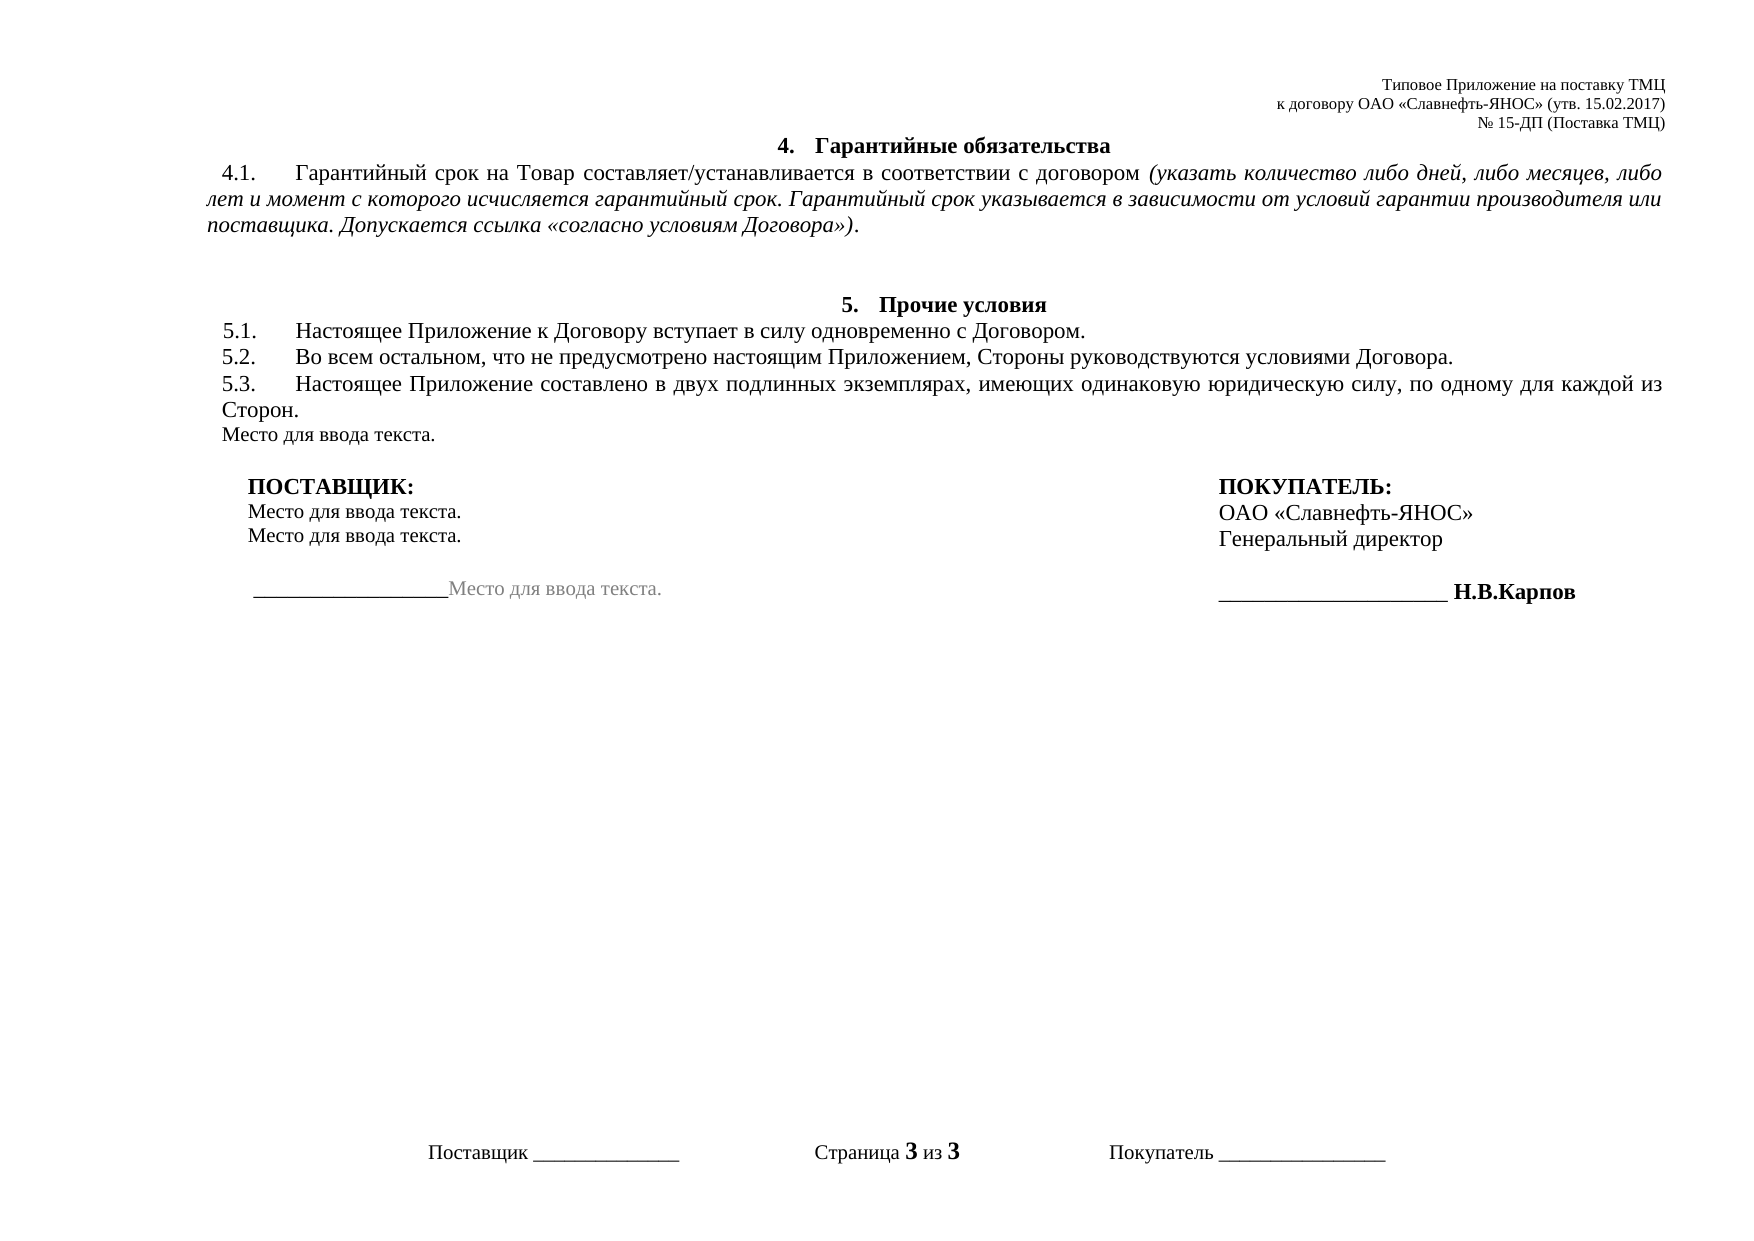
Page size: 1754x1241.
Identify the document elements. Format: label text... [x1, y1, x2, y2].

text 4.1. Гарантийный срок на Товар . [207, 159, 1665, 238]
text 5.1. Настоящее Приложение к Договору вступает в силу одновременно с Договором. [223, 317, 1665, 343]
table_header ПОСТАВЩИК: [146, 473, 1207, 627]
table_header ПОКУПАТЕЛЬ: ОАО «Славнефть-ЯНОС» Генеральный директор ____________________ [1207, 473, 1745, 627]
text 5.3. Настоящее Приложение составлено в двух подлинных экземплярах, имеющих одинаковую юридическую силу, по одному для каждой из Сторон. [222, 370, 1665, 422]
text 5.2. Во всем остальном, что не предусмотрено настоящим Приложением, Стороны руководствуются условиями Договора. [222, 343, 1665, 370]
list Прочие условия [223, 291, 1665, 317]
list Гарантийные обязательства [223, 132, 1665, 159]
